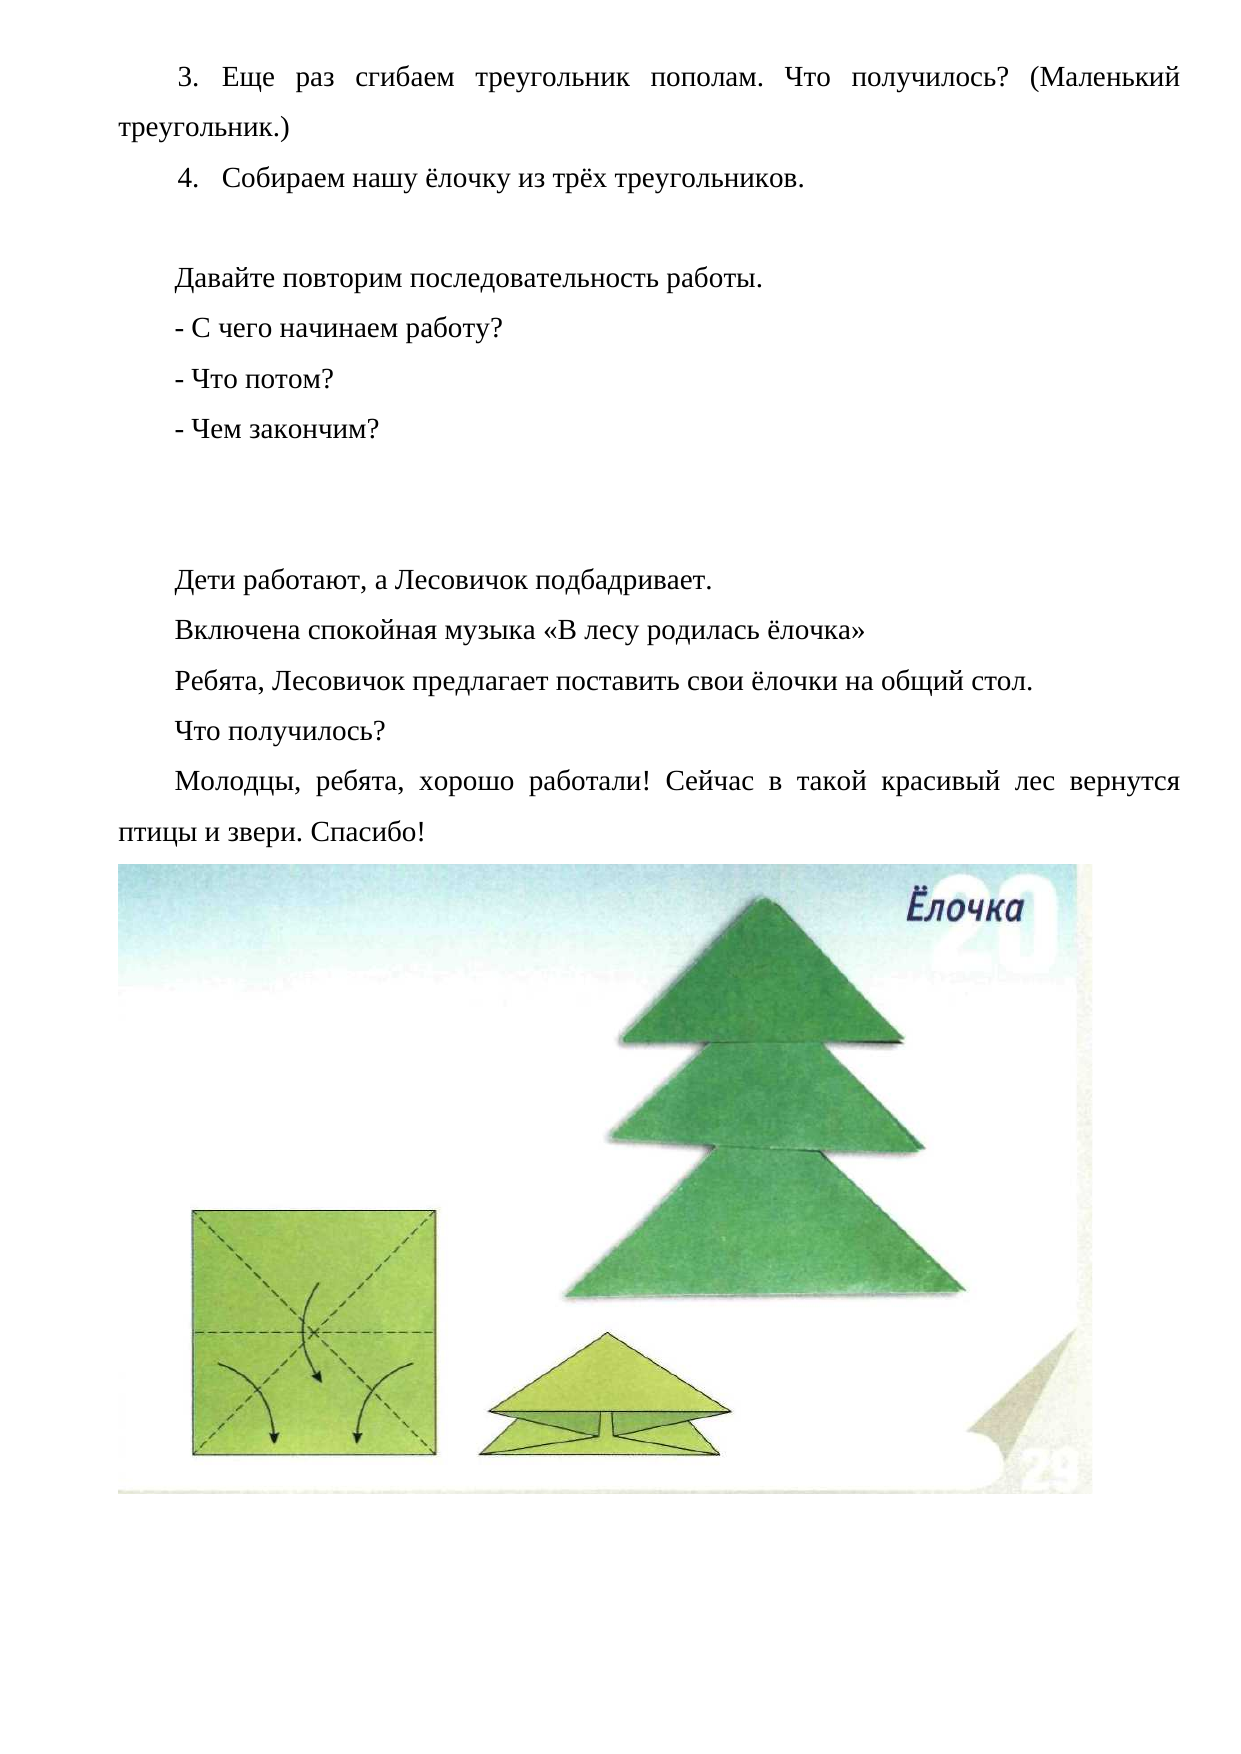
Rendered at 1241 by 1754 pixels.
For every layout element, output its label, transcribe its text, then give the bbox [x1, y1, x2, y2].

picture [118, 864, 1093, 1494]
text Давайте повторим последовательность работы. [118, 260, 1181, 294]
list Еще раз сгибаем треугольник пополам. Что получилось? (Маленький треугольник.) [118, 59, 1181, 143]
text - Чем закончим? [118, 411, 1181, 445]
text Дети работают, а Лесовичок подбадривает. [118, 562, 1181, 596]
text Молодцы, ребята, хорошо работали! Сейчас в такой красивый лес вернутся птицы и звери. Спасибо! [118, 763, 1181, 847]
list Собираем нашу ёлочку из трёх треугольников. [118, 160, 1181, 193]
text - С чего начинаем работу? [118, 311, 1181, 344]
text Что получилось? [118, 713, 1181, 747]
text - Что потом? [118, 361, 1181, 394]
text Включена спокойная музыка «В лесу родилась ёлочка» [118, 612, 1181, 646]
text Ребята, Лесовичок предлагает поставить свои ёлочки на общий стол. [118, 663, 1181, 696]
